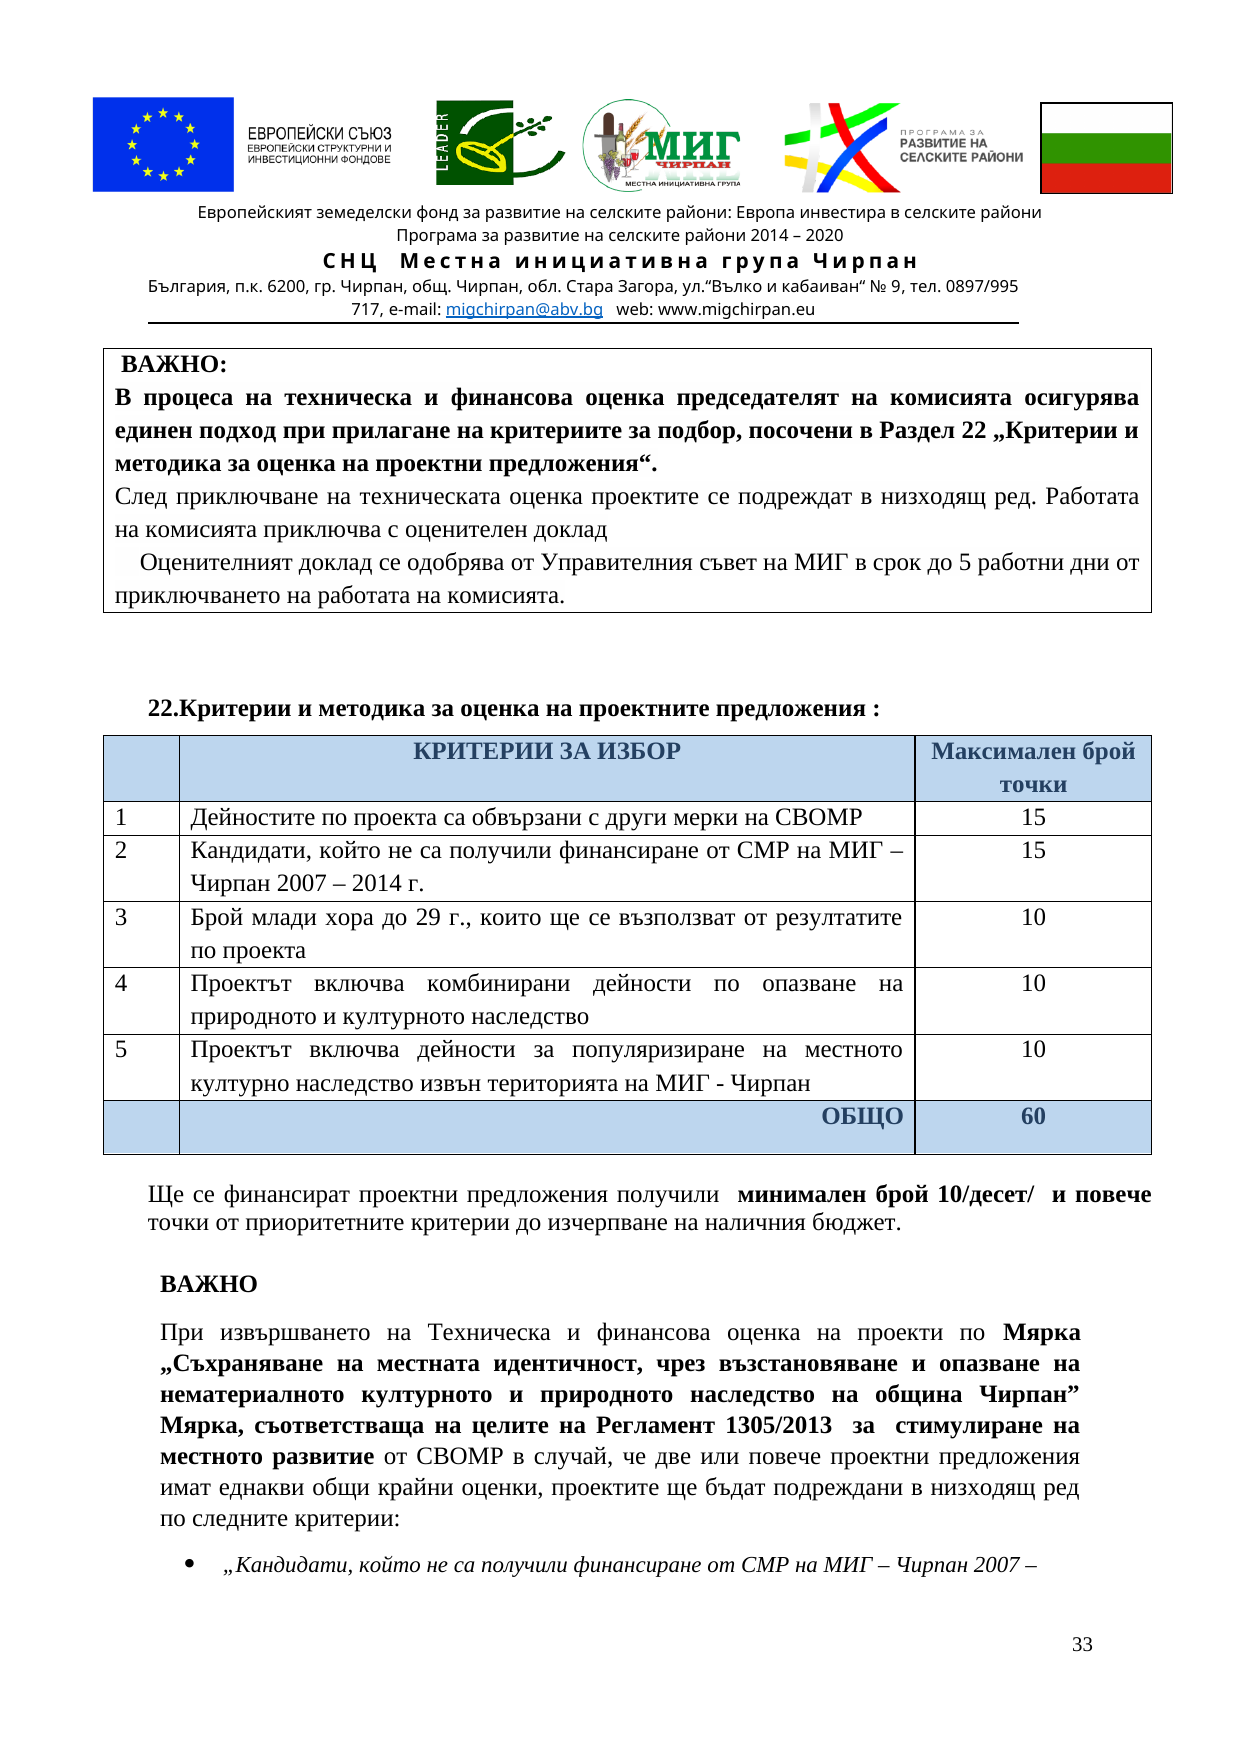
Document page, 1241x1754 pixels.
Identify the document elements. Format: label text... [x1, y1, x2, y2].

table_cell 15 [916, 802, 1151, 834]
subtitle 22.Критерии и методика за оценка на проектните предложения : [148, 693, 1093, 722]
table_cell 3 [104, 902, 179, 967]
text ВАЖНО [160, 1269, 1081, 1298]
table_cell 1 [104, 802, 179, 834]
picture [582, 99, 741, 192]
picture [770, 95, 1033, 199]
table_cell 4 [104, 968, 179, 1033]
picture [436, 100, 569, 185]
table_cell Брой млади хора до 29 г., които ще се възползват от резултатите по проекта [180, 902, 914, 967]
text При извършването на Техническа и финансова оценка на проекти по Мярка „Съхраняване на местната идентичност, чрез възстановяване и опазване на нематериалното културното и природното наследство на община Чирпан” Мярка, съответстваща на целите на Регламент 1305/2013 за стимулиране на местното развитие от СВОМР в случай, че две или повече проектни предложения имат еднакви общи крайни оценки, проектите ще бъдат подреждани в низходящ ред по следните критерии: [160, 1317, 1081, 1532]
table_header [104, 736, 179, 801]
table_cell 10 [916, 902, 1151, 967]
table_cell 5 [104, 1035, 179, 1100]
table_cell ОБЩО [180, 1101, 914, 1153]
table_cell 10 [916, 968, 1151, 1033]
text Ще се финансират проектни предложения получили минимален брой 10/десет/ и повече точки от приоритетните критерии до изчерпване на наличния бюджет. [148, 1179, 1152, 1236]
table_cell Кандидати, който не са получили финансиране от СМР на МИГ – Чирпан 2007 – 2014 г. [180, 836, 914, 901]
table_cell Дейностите по проекта са обвързани с други мерки на СВОМР [180, 802, 914, 834]
table_cell 10 [916, 1035, 1151, 1100]
table_cell Проектът включва дейности за популяризиране на местното културно наследство извън територията на МИГ - Чирпан [180, 1035, 914, 1100]
table_cell 2 [104, 836, 179, 901]
table_header Максимален брой точки [916, 736, 1151, 801]
table_header КРИТЕРИИ ЗА ИЗБОР [180, 736, 914, 801]
table_cell [104, 1101, 179, 1153]
table_cell 60 [916, 1101, 1151, 1153]
table_cell 15 [916, 836, 1151, 901]
table_cell Проектът включва комбинирани дейности по опазване на природното и културното наследство [180, 968, 914, 1033]
picture [79, 82, 425, 202]
